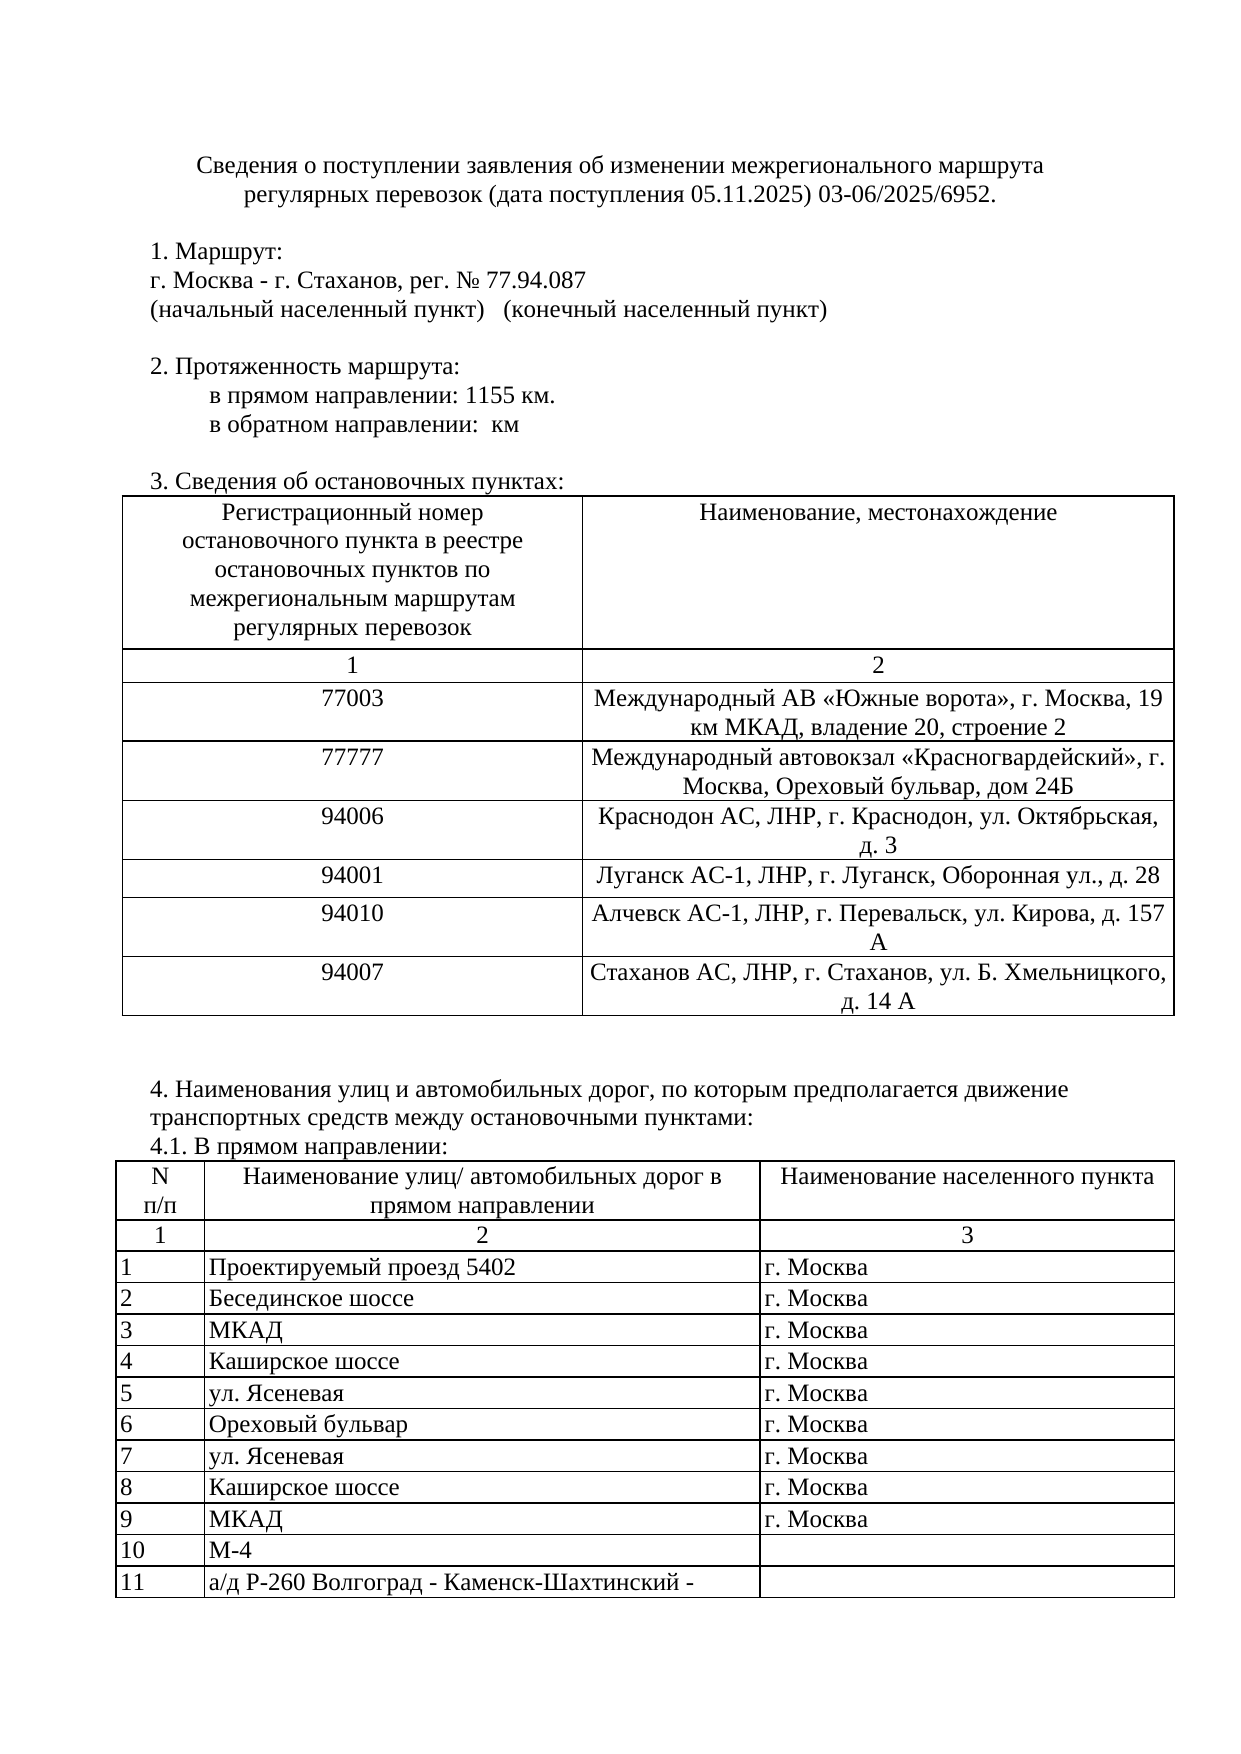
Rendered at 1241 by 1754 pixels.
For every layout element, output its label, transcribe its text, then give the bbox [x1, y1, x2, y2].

text в прямом направлении: 1155 км. [150, 380, 1090, 409]
table_cell г. Москва [761, 1346, 1174, 1376]
text (начальный населенный пункт) (конечный населенный пункт) [150, 294, 1090, 322]
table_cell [205, 1567, 759, 1596]
text 4. Наименования улиц и автомобильных дорог, по которым предполагается движение транспортных средств между остановочными пунктами: [150, 1074, 1090, 1131]
table_cell г. Москва [761, 1441, 1174, 1471]
table_header Наименование улиц/ автомобильных дорог в прямом направлении [205, 1162, 759, 1219]
table_cell 5 [117, 1378, 204, 1408]
table_cell МКАД [205, 1315, 759, 1345]
table_cell Луганск АС-1, ЛНР, г. Луганск, Оборонная ул., д. 28 [583, 860, 1173, 896]
table_cell 2 [205, 1221, 759, 1250]
table_cell 77777 [123, 742, 582, 799]
table_cell Каширское шоссе [205, 1346, 759, 1376]
table_cell г. Москва [761, 1504, 1174, 1533]
table_cell Бесединское шоссе [205, 1283, 759, 1313]
table_cell Ореховый бульвар [205, 1409, 759, 1439]
table_cell 2 [583, 650, 1173, 681]
table_header Наименование, местонахождение [583, 497, 1173, 648]
table_cell 8 [117, 1472, 204, 1502]
text 2. Протяженность маршрута: [150, 351, 1090, 380]
text 4.1. В прямом направлении: [150, 1131, 1090, 1160]
table_cell 94010 [123, 898, 582, 956]
text Сведения о поступлении заявления об изменении межрегионального маршрута регулярных перевозок (дата поступления 05.11.2025) 03-06/2025/6952. [150, 150, 1090, 207]
table_cell ул. Ясеневая [205, 1378, 759, 1408]
table_header Наименование населенного пункта [761, 1162, 1174, 1219]
text 3. Сведения об остановочных пунктах: [150, 466, 1090, 495]
table_cell Краснодон АС, ЛНР, г. Краснодон, ул. Октябрьская, д. 3 [583, 801, 1173, 858]
table_cell 7 [117, 1441, 204, 1471]
table_cell г. Москва [761, 1378, 1174, 1408]
table_cell 1 [117, 1221, 204, 1250]
table_cell Алчевск АС-1, ЛНР, г. Перевальск, ул. Кирова, д. 157 А [583, 898, 1173, 956]
table_cell 94001 [123, 860, 582, 896]
table_cell Каширское шоссе [205, 1472, 759, 1502]
text 1. Маршрут: [150, 236, 1090, 265]
table_header N п/п [117, 1162, 204, 1219]
table_header Регистрационный номер остановочного пункта в реестре остановочных пунктов по межрегиональным маршрутам регулярных перевозок [123, 497, 582, 648]
table_cell 10 [117, 1535, 204, 1565]
table_cell Проектируемый проезд 5402 [205, 1252, 759, 1282]
table_cell 11 [117, 1567, 204, 1596]
table_cell М-4 [205, 1535, 759, 1565]
table_cell 1 [123, 650, 582, 681]
table_cell 3 [117, 1315, 204, 1345]
table_cell 4 [117, 1346, 204, 1376]
table_cell 77003 [123, 683, 582, 740]
table_cell МКАД [205, 1504, 759, 1533]
table_cell [761, 1567, 1174, 1596]
table_cell 3 [761, 1221, 1174, 1250]
table_cell г. Москва [761, 1315, 1174, 1345]
table_cell г. Москва [761, 1409, 1174, 1439]
text в обратном направлении: км [150, 409, 1090, 437]
text г. Москва - г. Стаханов, рег. № 77.94.087 [150, 265, 1090, 294]
table_cell Международный автовокзал «Красногвардейский», г. Москва, Ореховый бульвар, дом 24Б [583, 742, 1173, 799]
table_cell 2 [117, 1283, 204, 1313]
table_cell 6 [117, 1409, 204, 1439]
table_cell г. Москва [761, 1283, 1174, 1313]
table_cell г. Москва [761, 1252, 1174, 1282]
table_cell 94007 [123, 957, 582, 1014]
table_cell Международный АВ «Южные ворота», г. Москва, 19 км МКАД, владение 20, строение 2 [583, 683, 1173, 740]
table_cell 94006 [123, 801, 582, 858]
table_cell Стаханов АС, ЛНР, г. Стаханов, ул. Б. Хмельницкого, д. 14 А [583, 957, 1173, 1014]
table_cell г. Москва [761, 1472, 1174, 1502]
table_cell [761, 1535, 1174, 1565]
table_cell ул. Ясеневая [205, 1441, 759, 1471]
table_cell 1 [117, 1252, 204, 1282]
table_cell 9 [117, 1504, 204, 1533]
